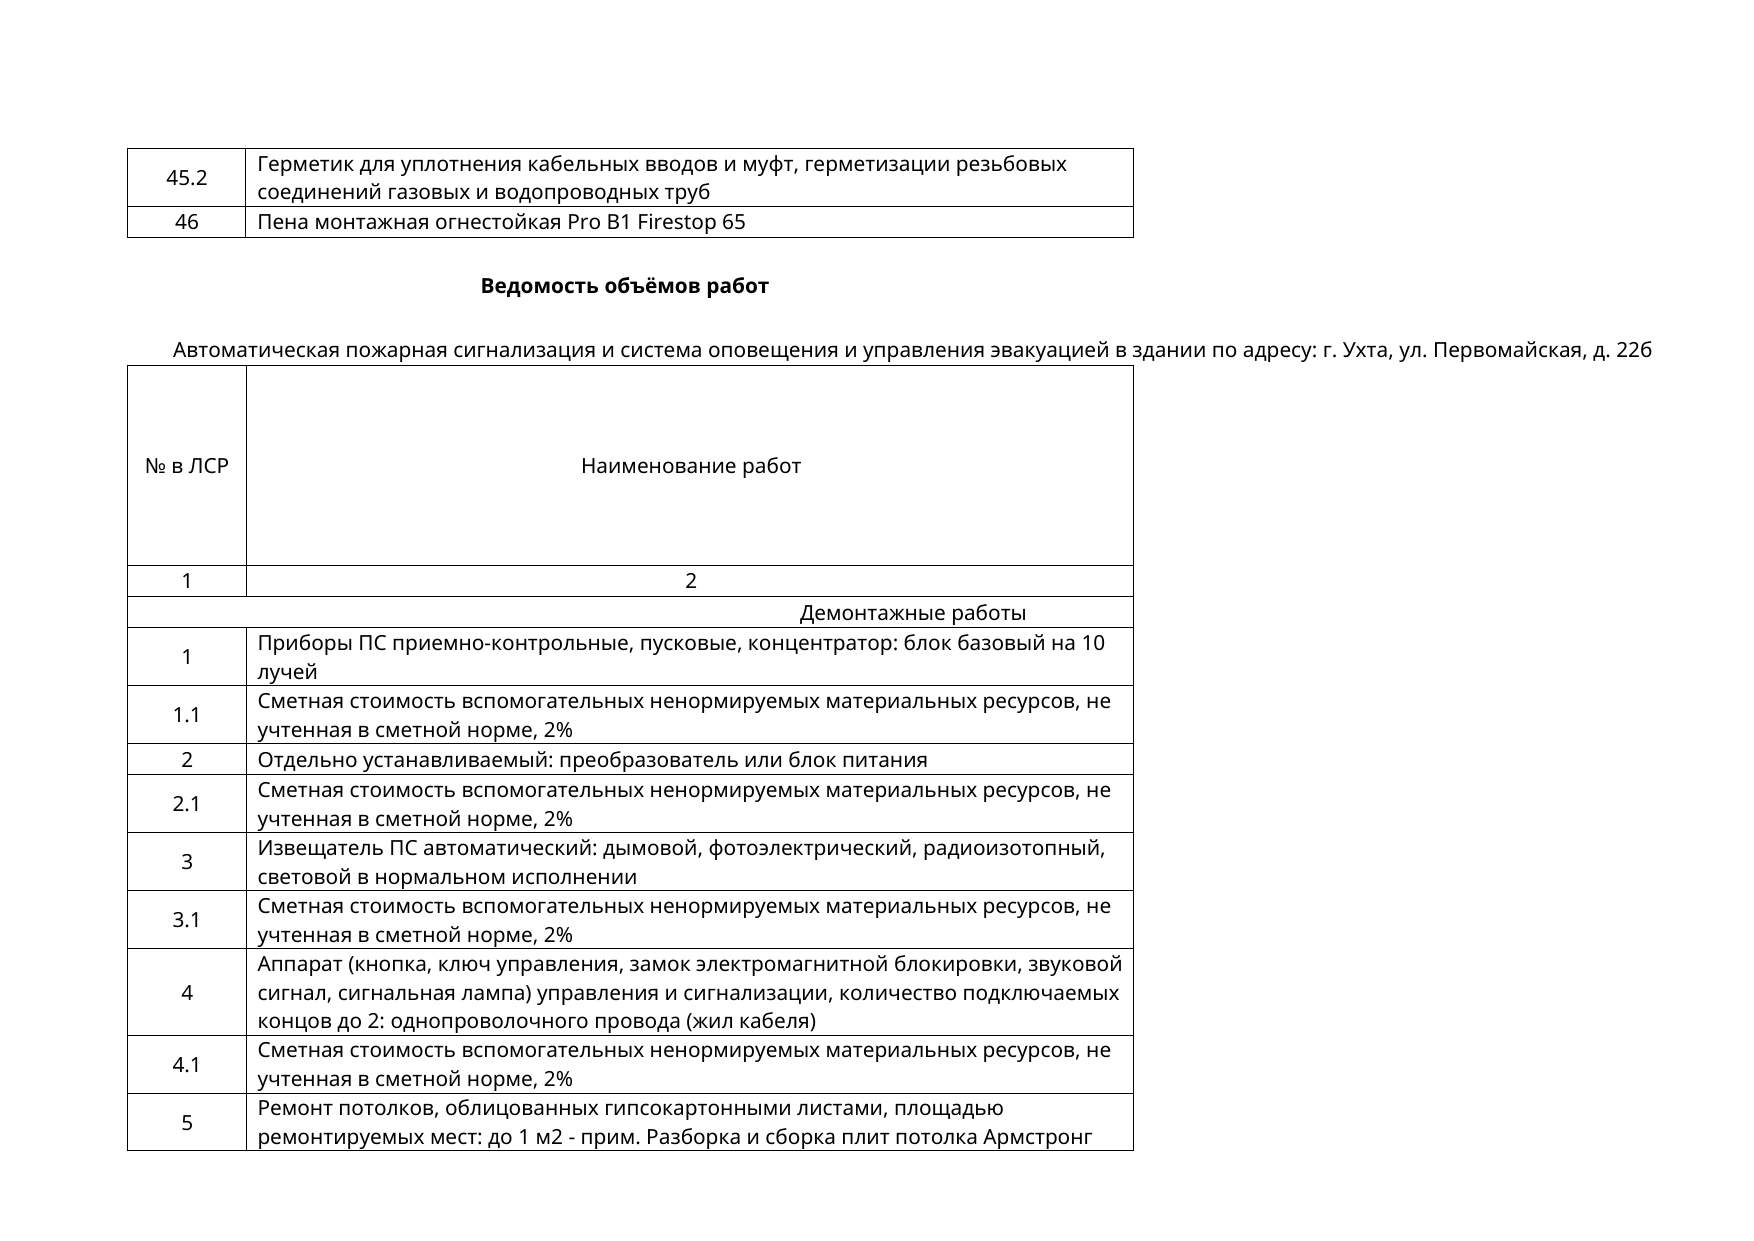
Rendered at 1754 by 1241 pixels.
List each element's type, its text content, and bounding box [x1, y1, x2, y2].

table_header Ведомость объёмов работ Ведомость объёмов работ Ведомость объёмов работ Ведомость объёмов работ Ведомость объёмов работ [117, 148, 1133, 1151]
